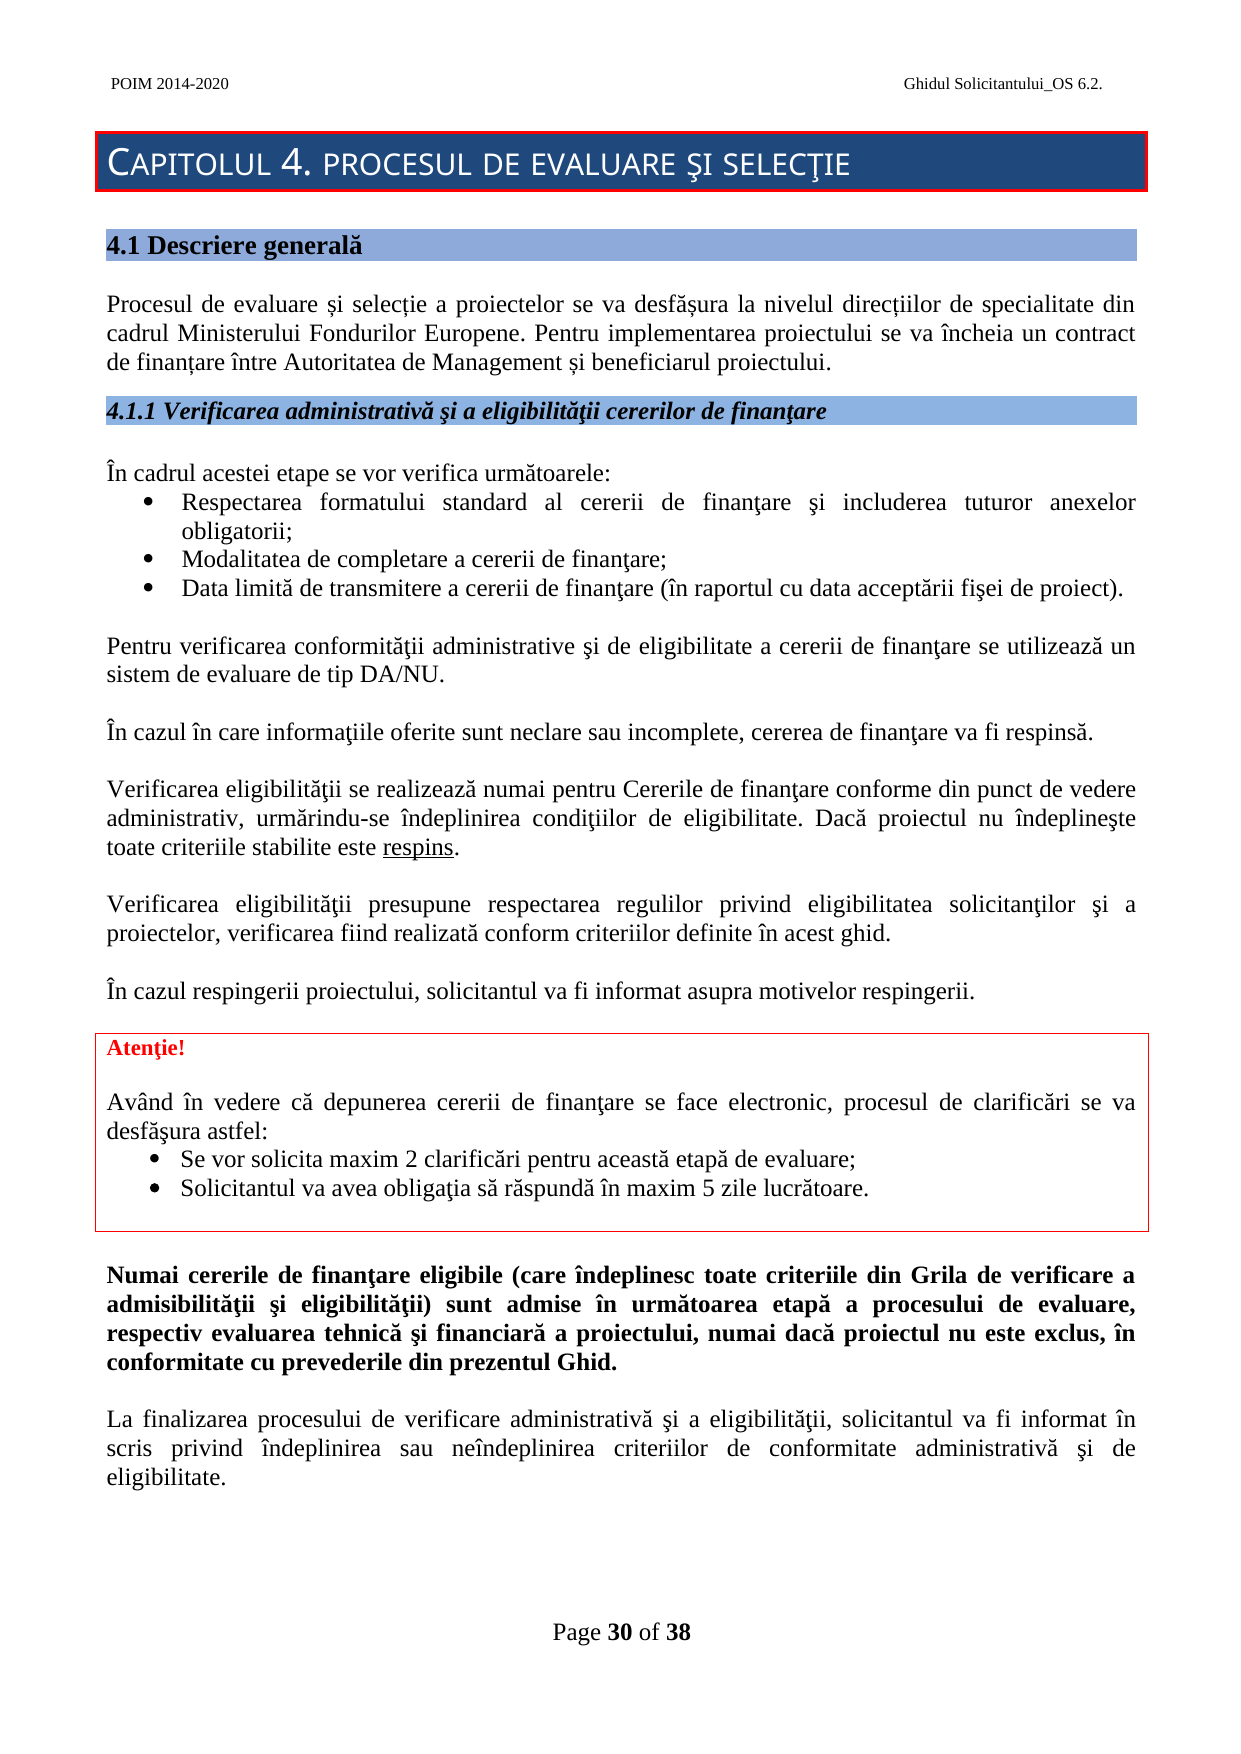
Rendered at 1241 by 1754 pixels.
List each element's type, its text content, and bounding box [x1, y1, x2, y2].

subtitle Capitolul 4. procesul de evaluare şi selecţie [98, 134, 1145, 189]
text În cadrul acestei etape se vor verifica următoarele: [106, 458, 1137, 487]
list Data limită de transmitere a cererii de finanţare (în raportul cu data acceptării fişei de proiect). [144, 573, 1137, 602]
text Pentru verificarea conformităţii administrative şi de eligibilitate a cererii de finanţare se utilizează un sistem de evaluare de tip DA/NU. [106, 631, 1137, 688]
text La finalizarea procesului de verificare administrativă şi a eligibilităţii, solicitantul va fi informat în scris privind îndeplinirea sau neîndeplinirea criteriilor de conformitate administrativă şi de eligibilitate. [106, 1404, 1137, 1491]
table_header Atenţie! Având în vedere că depunerea cererii de finanţare se face electronic, procesul de clarificări se va desfăşura astfel: Se vor solicita maxim 2 clarificări pentru această etapă de evaluare; Solicitantul va avea obligaţia să răspundă în maxim 5 zile lucrătoare. [96, 1034, 1148, 1231]
text Verificarea eligibilităţii presupune respectarea regulilor privind eligibilitatea solicitanţilor şi a proiectelor, verificarea fiind realizată conform criteriilor definite în acest ghid. [106, 889, 1137, 947]
text În cazul în care informaţiile oferite sunt neclare sau incomplete, cererea de finanţare va fi respinsă. [106, 717, 1137, 746]
text În cazul respingerii proiectului, solicitantul va fi informat asupra motivelor respingerii. [106, 976, 1137, 1004]
list Respectarea formatului standard al cererii de finanţare şi includerea tuturor anexelor obligatorii; [144, 487, 1137, 544]
text Numai cererile de finanţare eligibile (care îndeplinesc toate criteriile din Grila de verificare a admisibilităţii şi eligibilităţii) sunt admise în următoarea etapă a procesului de evaluare, respectiv evaluarea tehnică şi financiară a proiectului, numai dacă proiectul nu este exclus, în conformitate cu prevederile din prezentul Ghid. [106, 1261, 1137, 1376]
list Modalitatea de completare a cererii de finanţare; [144, 544, 1137, 573]
text Procesul de evaluare și selecție a proiectelor se va desfășura la nivelul direcțiilor de specialitate din cadrul Ministerului Fondurilor Europene. Pentru implementarea proiectului se va încheia un contract de finanțare între Autoritatea de Management și beneficiarul proiectului. [106, 289, 1137, 376]
text Verificarea eligibilităţii se realizează numai pentru Cererile de finanţare conforme din punct de vedere administrativ, urmărindu-se îndeplinirea condiţiilor de eligibilitate. Dacă proiectul nu îndeplineşte toate criteriile stabilite este respins. [106, 774, 1137, 861]
subtitle 4.1.1 Verificarea administrativă şi a eligibilităţii cererilor de finanţare [106, 396, 1137, 425]
text 4.1 Descriere generală [106, 229, 1137, 261]
